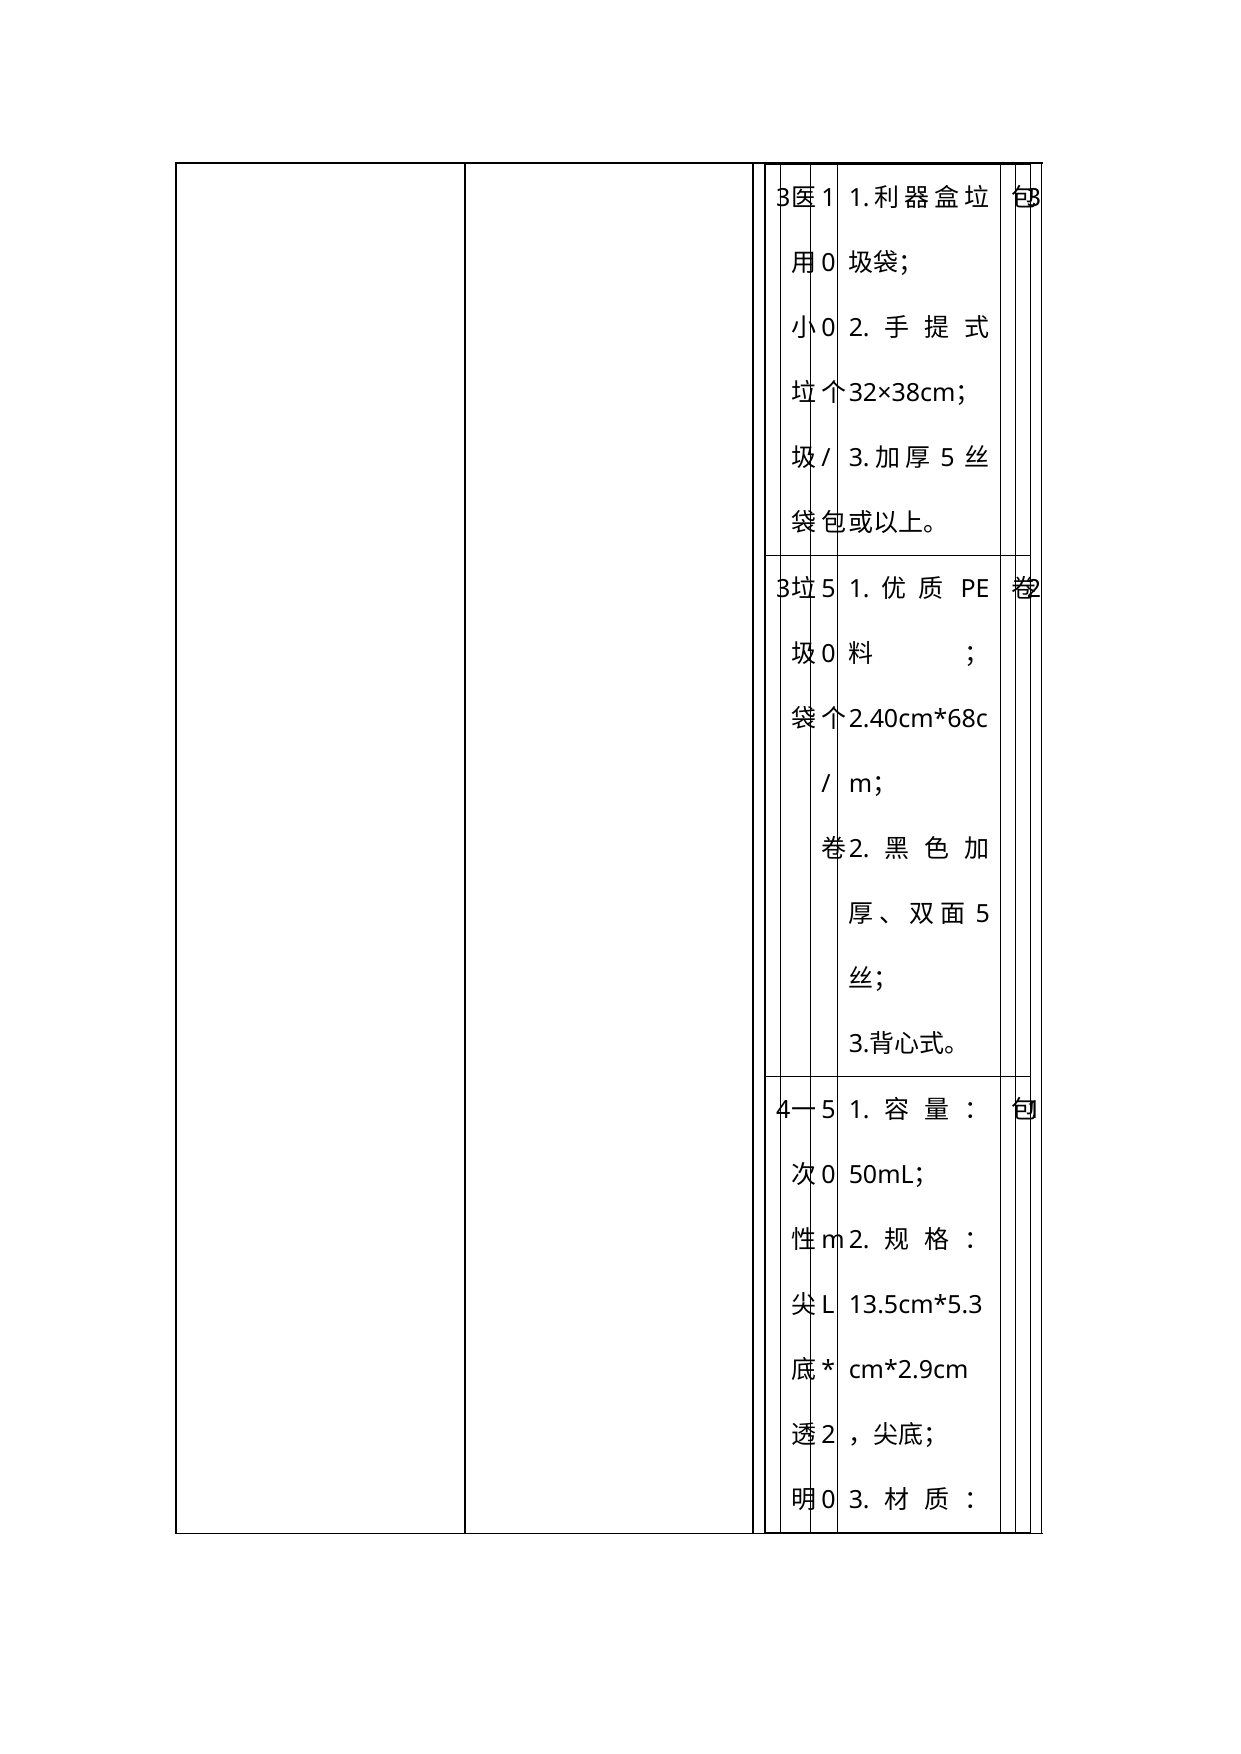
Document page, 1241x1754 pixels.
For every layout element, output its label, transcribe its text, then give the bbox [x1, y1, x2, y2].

table_cell [466, 164, 752, 1533]
table_cell 核心产品：非洲猪瘟病毒荧光PCR检测试剂盒 [1001, 556, 1015, 1076]
table_cell 核心产品：非洲猪瘟病毒荧光PCR检测试剂盒 [811, 556, 837, 1076]
table_cell 核心产品：非洲猪瘟病毒荧光PCR检测试剂盒 [838, 556, 1000, 1076]
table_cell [1016, 1118, 1030, 1532]
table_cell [838, 165, 1000, 555]
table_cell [1031, 164, 1041, 1533]
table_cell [811, 1077, 837, 1532]
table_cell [781, 165, 810, 555]
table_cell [781, 1077, 810, 1532]
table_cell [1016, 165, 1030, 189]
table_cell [1001, 1077, 1015, 1532]
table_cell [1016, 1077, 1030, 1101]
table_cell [811, 165, 837, 555]
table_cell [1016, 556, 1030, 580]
table_cell 核心产品：非洲猪瘟病毒荧光PCR检测试剂盒 [1016, 590, 1030, 1076]
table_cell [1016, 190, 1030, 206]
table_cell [1016, 206, 1030, 555]
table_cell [754, 164, 764, 1533]
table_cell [766, 1077, 780, 1532]
table_cell 核心产品：非洲猪瘟病毒荧光PCR检测试剂盒 [766, 556, 780, 1076]
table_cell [1001, 165, 1015, 555]
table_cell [838, 1077, 1000, 1532]
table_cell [766, 165, 780, 555]
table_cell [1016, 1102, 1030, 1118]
table_cell 核心产品：非洲猪瘟病毒荧光PCR检测试剂盒 [781, 556, 810, 1076]
table_cell 1 [177, 164, 464, 1533]
